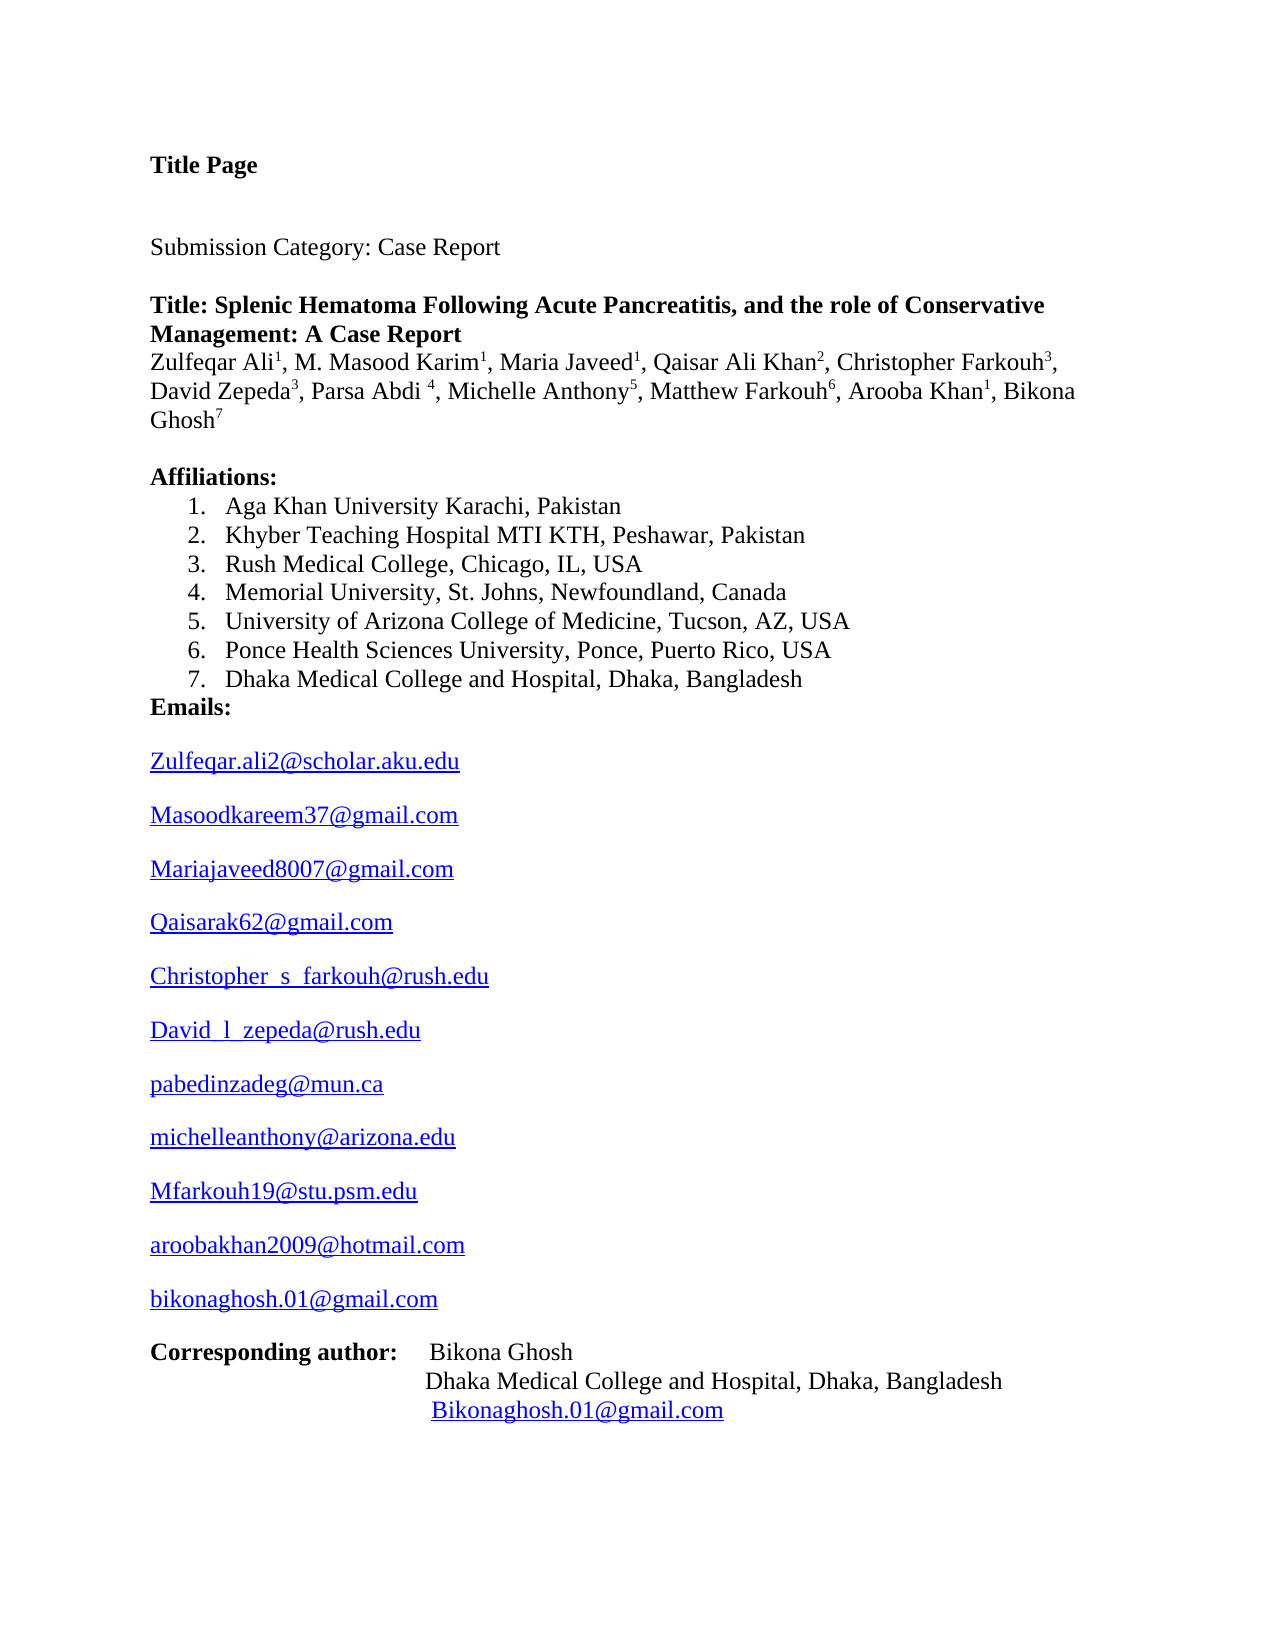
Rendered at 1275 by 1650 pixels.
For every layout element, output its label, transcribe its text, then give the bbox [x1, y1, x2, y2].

list Aga Khan University Karachi, Pakistan [187, 491, 1125, 520]
list Memorial University, St. Johns, Newfoundland, Canada [187, 577, 1125, 606]
text Title Page [150, 150, 1125, 179]
list Khyber Teaching Hospital MTI KTH, Peshawar, Pakistan [187, 520, 1125, 549]
text Submission Category: Case Report [150, 232, 1125, 261]
text bikonaghosh.01@gmail.com [150, 1284, 1125, 1312]
text Corresponding author: Bikona Ghosh [150, 1337, 1125, 1366]
text Masoodkareem37@gmail.com [150, 800, 1125, 829]
text David_l_zepeda@rush.edu [150, 1015, 1125, 1044]
text Title: Splenic Hematoma Following Acute Pancreatitis, and the role of Conservative Management: A Case Report [150, 290, 1125, 347]
text Dhaka Medical College and Hospital, Dhaka, Bangladesh [150, 1366, 1125, 1395]
text Qaisarak62@gmail.com [150, 907, 1125, 936]
text Bikonaghosh.01@gmail.com [150, 1395, 1125, 1424]
list Ponce Health Sciences University, Ponce, Puerto Rico, USA [187, 635, 1125, 664]
text Christopher_s_farkouh@rush.edu [150, 961, 1125, 990]
text Affiliations: [150, 462, 1125, 491]
text pabedinzadeg@mun.ca [150, 1069, 1125, 1097]
text Zulfeqar.ali2@scholar.aku.edu [150, 746, 1125, 775]
list Dhaka Medical College and Hospital, Dhaka, Bangladesh [187, 664, 1125, 692]
list Rush Medical College, Chicago, IL, USA [187, 549, 1125, 577]
list University of Arizona College of Medicine, Tucson, AZ, USA [187, 606, 1125, 635]
text aroobakhan2009@hotmail.com [150, 1230, 1125, 1259]
text Mfarkouh19@stu.psm.edu [150, 1176, 1125, 1205]
text Mariajaveed8007@gmail.com [150, 854, 1125, 882]
text Zulfeqar Ali1, M. Masood Karim1, Maria Javeed1, Qaisar Ali Khan2, Christopher Farkouh3, David Zepeda3, Parsa Abdi 4, Michelle Anthony5, Matthew Farkouh6, Arooba Khan1, Bikona Ghosh7 [150, 347, 1125, 434]
text Emails: [150, 692, 1125, 721]
text michelleanthony@arizona.edu [150, 1122, 1125, 1151]
